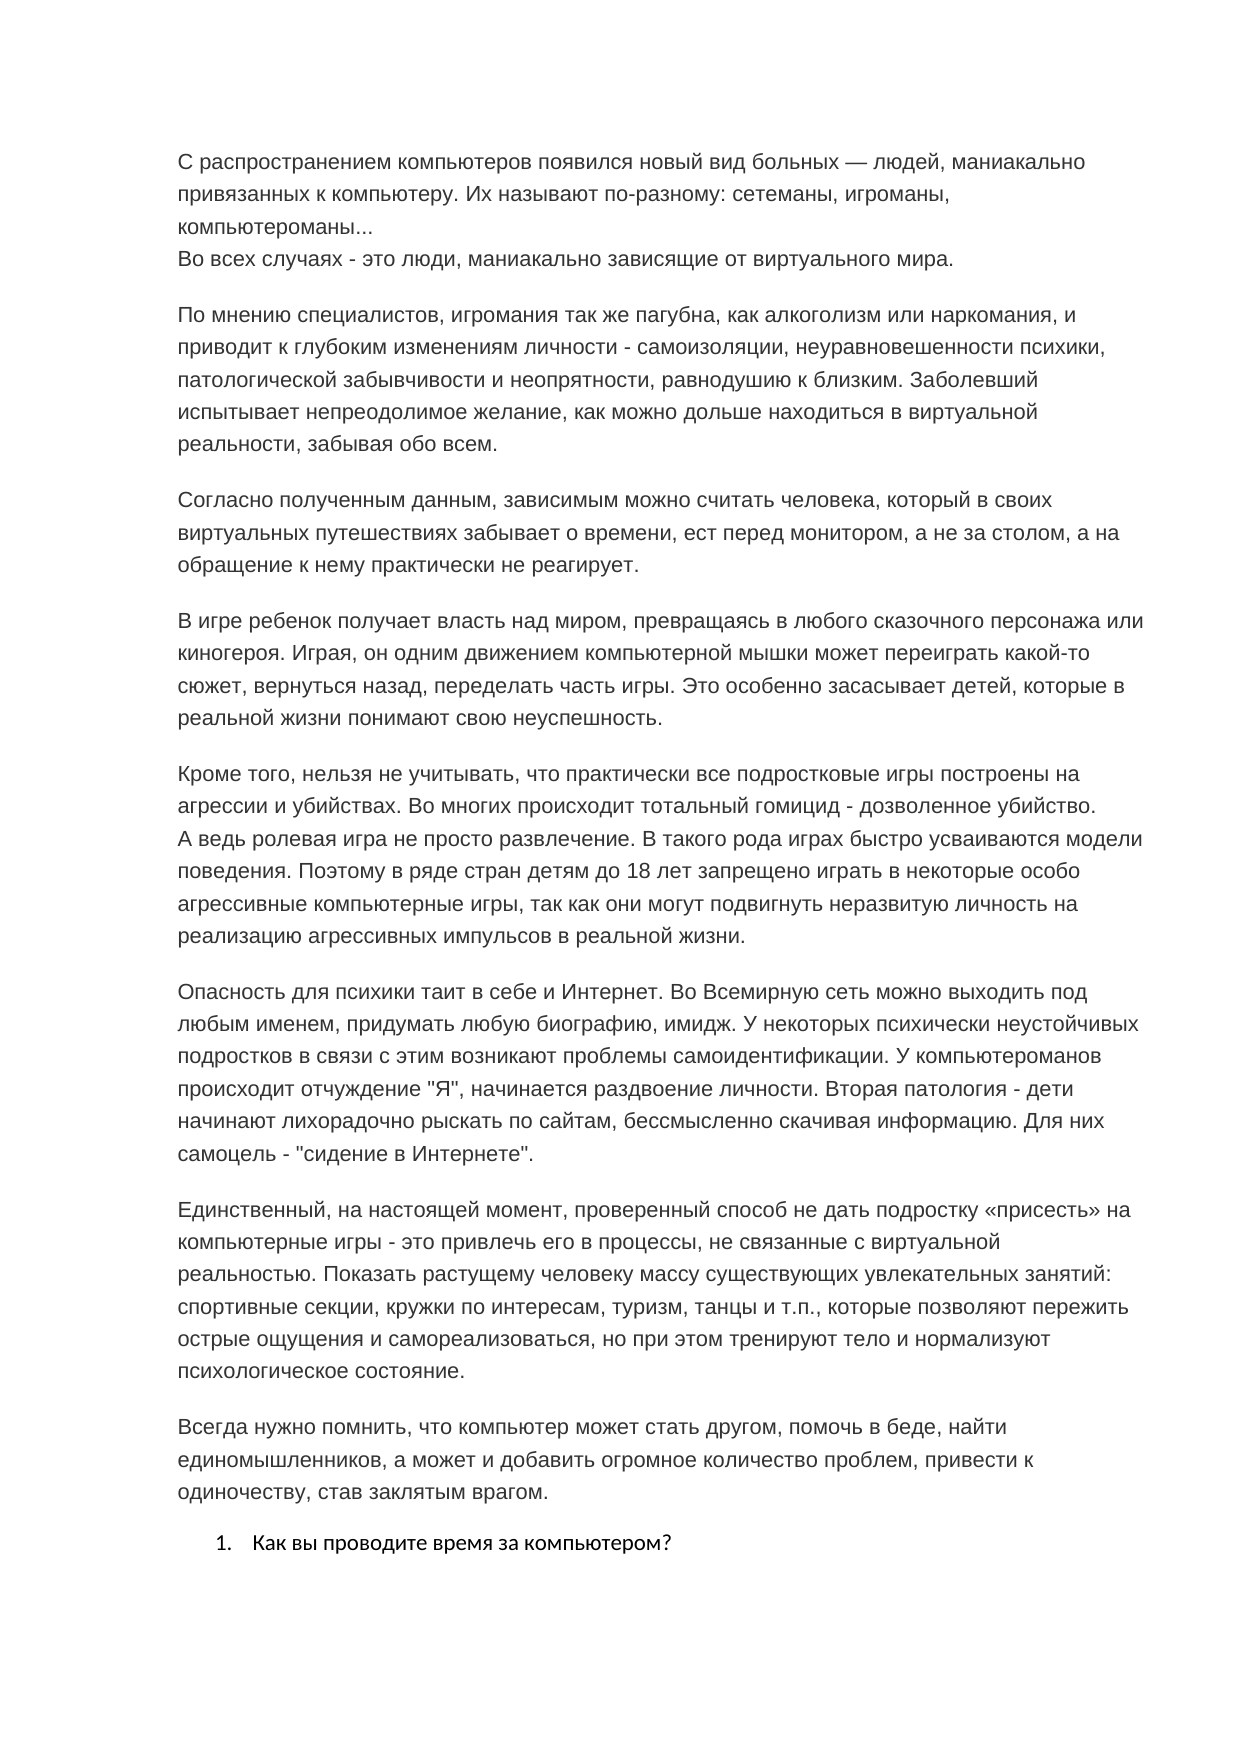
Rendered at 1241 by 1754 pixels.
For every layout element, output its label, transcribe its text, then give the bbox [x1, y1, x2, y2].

text Согласно полученным данным, зависимым можно считать человека, который в своих виртуальных путешествиях забывает о времени, ест перед монитором, а не за столом, а на обращение к нему практически не реагирует. [177, 480, 1152, 577]
text Единственный, на настоящей момент, проверенный способ не дать подростку «присесть» на компьютерные игры - это привлечь его в процессы, не связанные с виртуальной реальностью. Показать растущему человеку массу существующих увлекательных занятий: спортивные секции, кружки по интересам, туризм, танцы и т.п., которые позволяют пережить острые ощущения и самореализоваться, но при этом тренируют тело и нормализуют психологическое состояние. [177, 1189, 1152, 1384]
text В игре ребенок получает власть над миром, превращаясь в любого сказочного персонажа или киногероя. Играя, он одним движением компьютерной мышки может переиграть какой-то сюжет, вернуться назад, переделать часть игры. Это особенно засасывает детей, которые в реальной жизни понимают свою неуспешность. [177, 601, 1152, 730]
text Опасность для психики таит в себе и Интернет. Во Всемирную сеть можно выходить под любым именем, придумать любую биографию, имидж. У некоторых психически неустойчивых подростков в связи с этим возникают проблемы самоидентификации. У компьютероманов происходит отчуждение "Я", начинается раздвоение личности. Вторая патология - дети начинают лихорадочно рыскать по сайтам, бессмысленно скачивая информацию. Для них самоцель - "сидение в Интернете". [177, 971, 1152, 1166]
text С распространением компьютеров появился новый вид больных — людей, маниакально привязанных к компьютеру. Их называют по-разному: сетеманы, игроманы, компьютероманы... Во всех случаях - это люди, маниакально зависящие от виртуального мира. [177, 142, 1152, 271]
text Всегда нужно помнить, что компьютер может стать другом, помочь в беде, найти единомышленников, а может и добавить огромное количество проблем, привести к одиночеству, став заклятым врагом. [177, 1407, 1152, 1504]
list Как вы проводите время за компьютером? [215, 1528, 1152, 1556]
text По мнению специалистов, игромания так же пагубна, как алкоголизм или наркомания, и приводит к глубоким изменениям личности - самоизоляции, неуравновешенности психики, патологической забывчивости и неопрятности, равнодушию к близким. Заболевший испытывает непреодолимое желание, как можно дольше находиться в виртуальной реальности, забывая обо всем. [177, 294, 1152, 457]
text Кроме того, нельзя не учитывать, что практически все подростковые игры построены на агрессии и убийствах. Во многих происходит тотальный гомицид - дозволенное убийство. А ведь ролевая игра не просто развлечение. В такого рода играх быстро усваиваются модели поведения. Поэтому в ряде стран детям до 18 лет запрещено играть в некоторые особо агрессивные компьютерные игры, так как они могут подвигнуть неразвитую личность на реализацию агрессивных импульсов в реальной жизни. [177, 754, 1152, 948]
